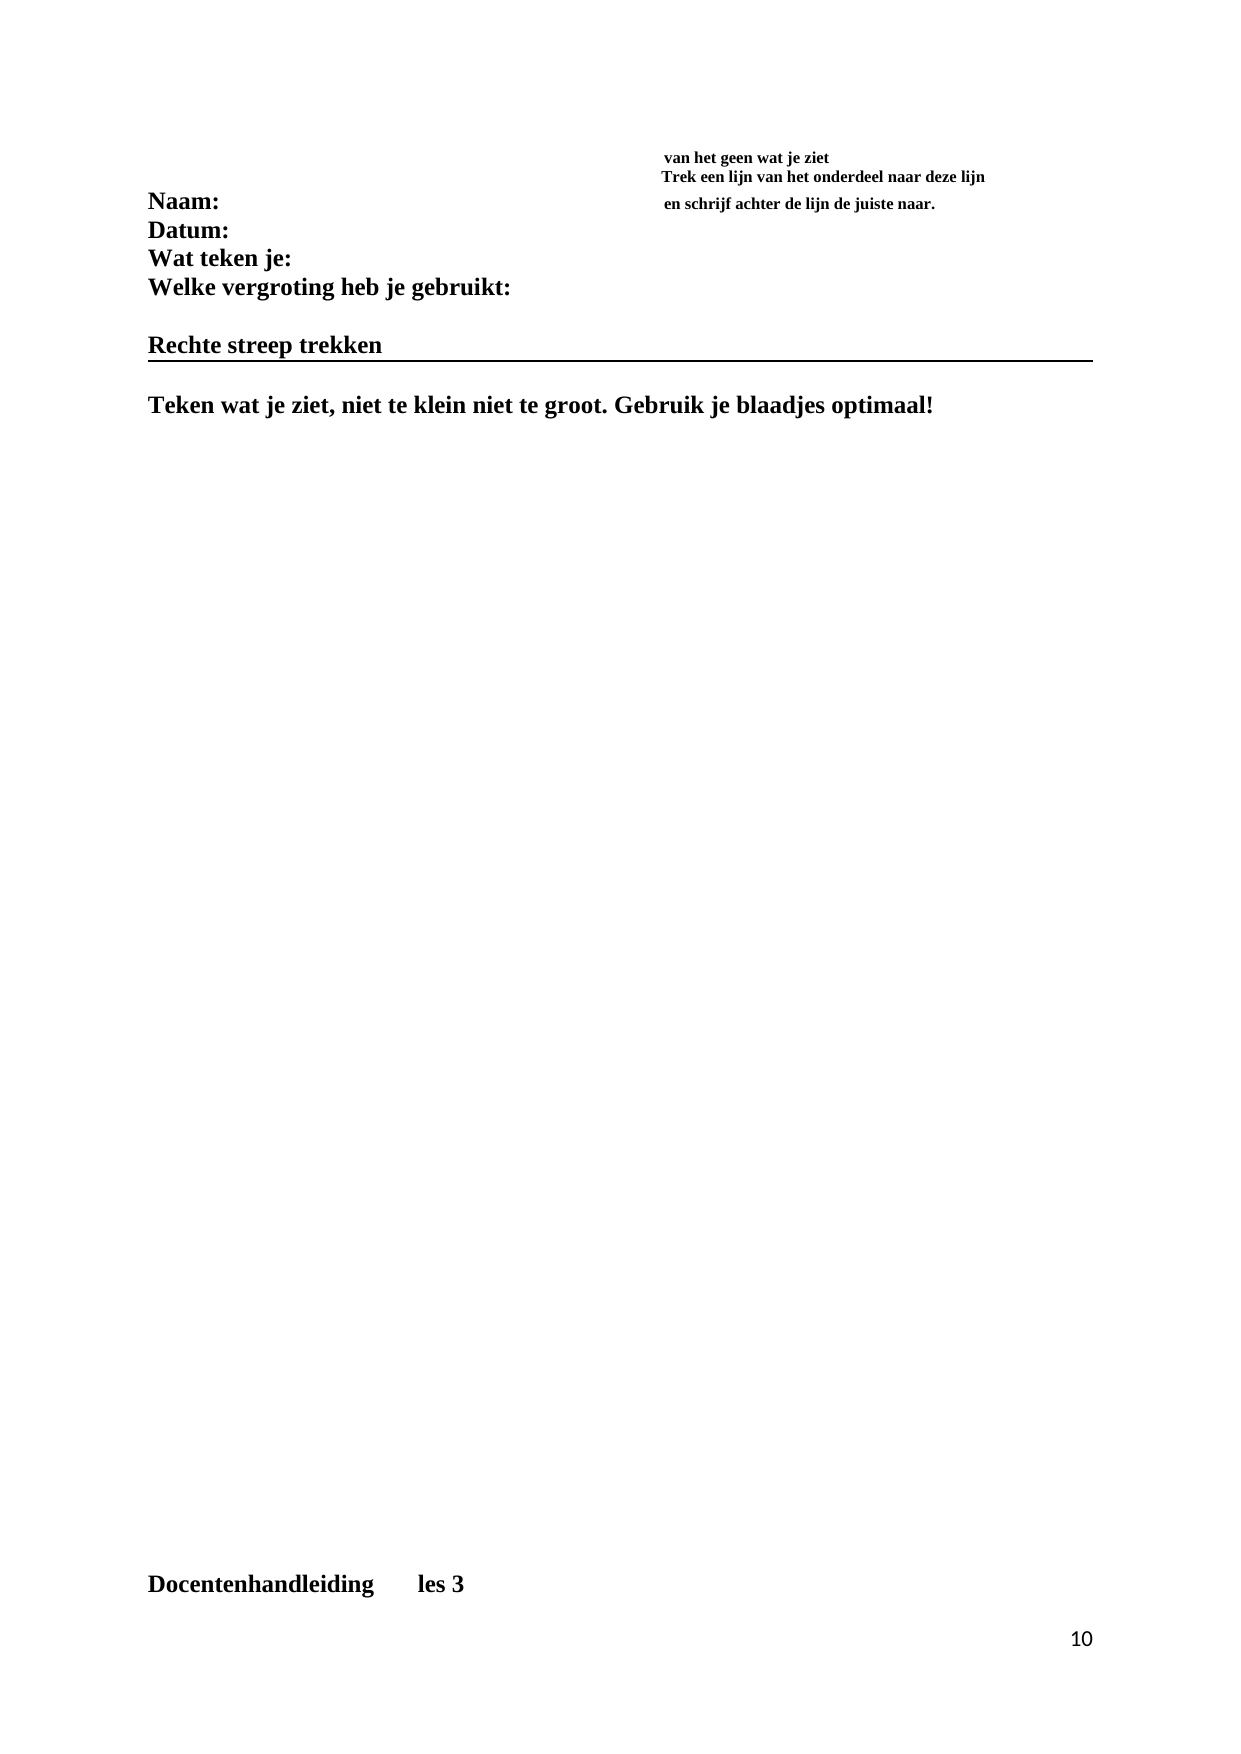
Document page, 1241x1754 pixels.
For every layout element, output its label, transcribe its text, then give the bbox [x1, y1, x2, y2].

text Docentenhandleiding les 3 [148, 1569, 1093, 1598]
text Teken wat je ziet, niet te klein niet te groot. Gebruik je blaadjes optimaal! [148, 390, 1093, 419]
text van het geen wat je ziet [148, 148, 1093, 167]
text Wat teken je: [148, 243, 1093, 272]
text Naam: en schrijf achter de lijn de juiste naar. [148, 186, 1093, 215]
text Trek een lijn van het onderdeel naar deze lijn [148, 167, 1093, 186]
text Datum: [148, 215, 1093, 243]
text Rechte streep trekken [148, 330, 1093, 360]
text Welke vergroting heb je gebruikt: [148, 272, 1093, 301]
